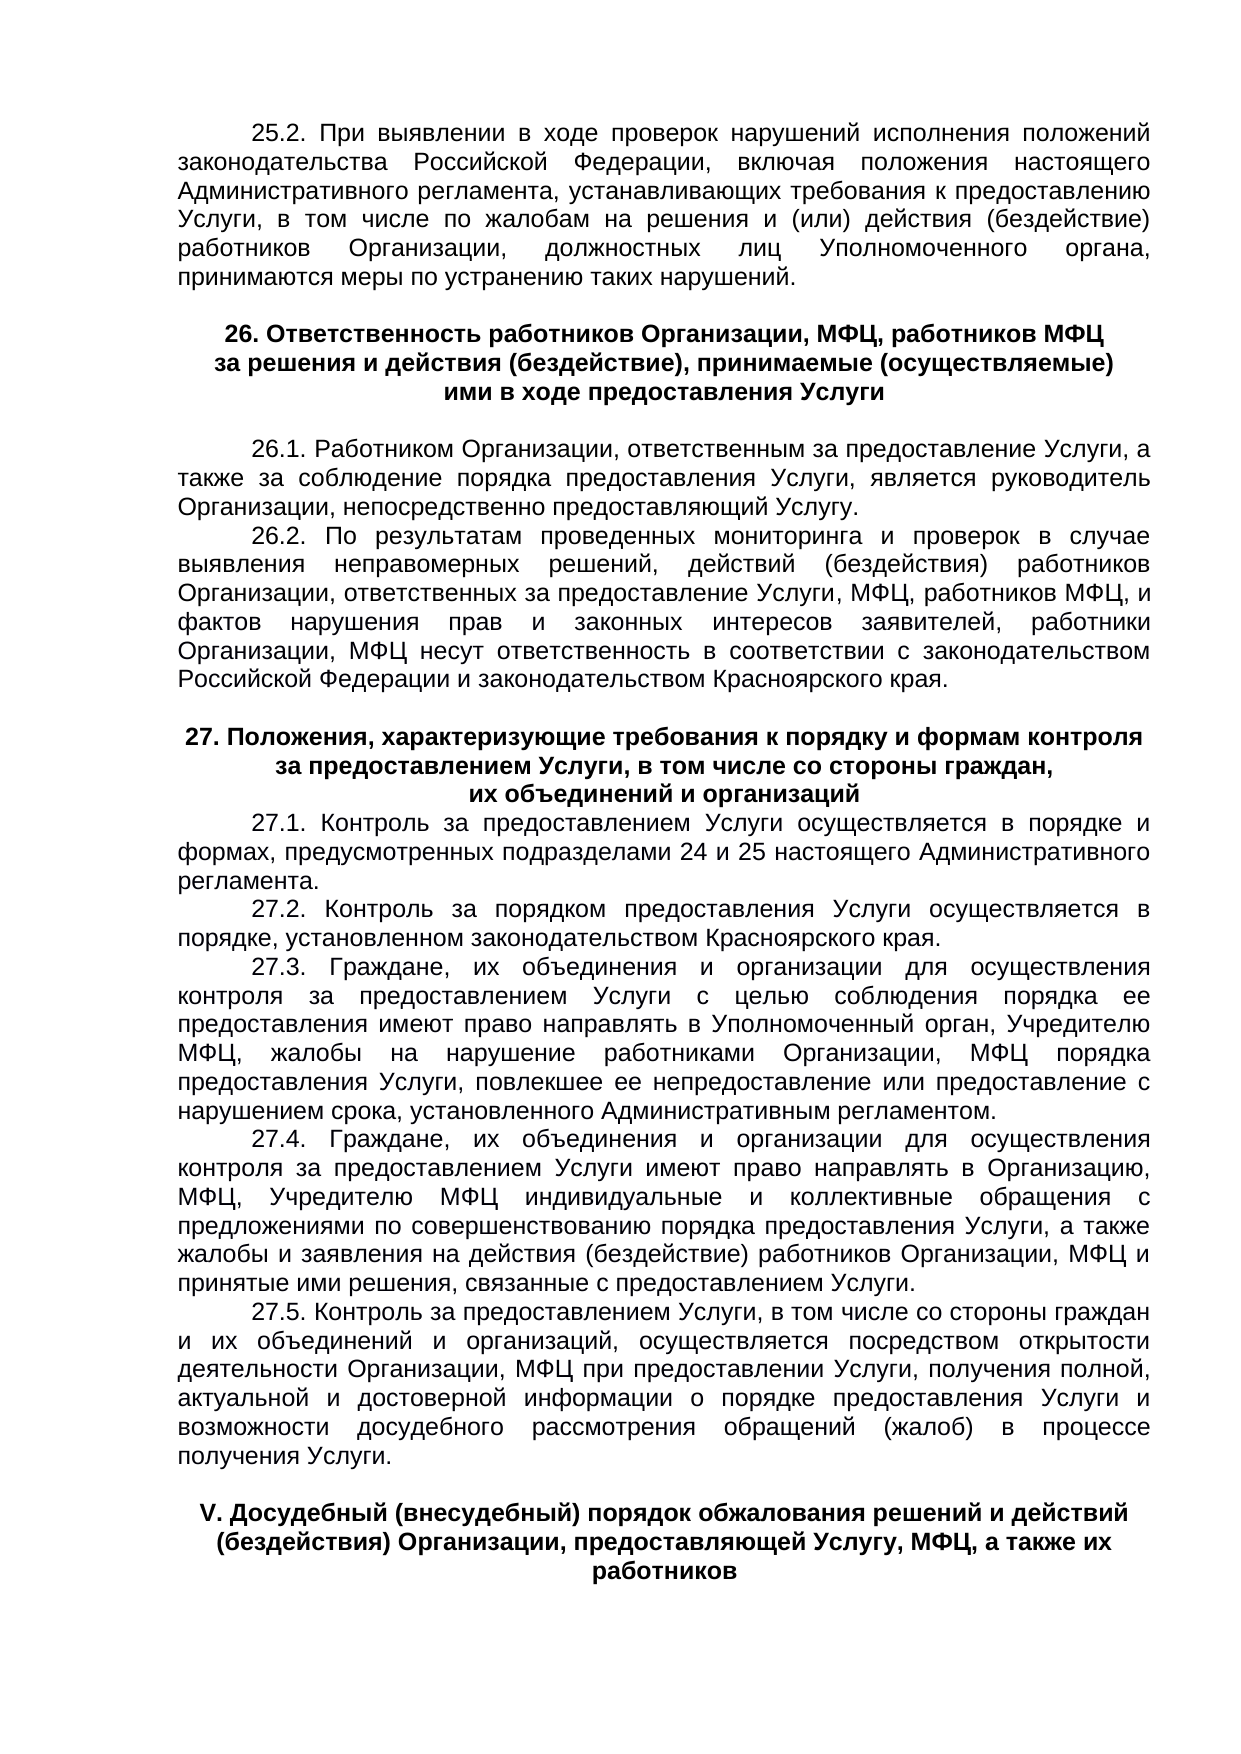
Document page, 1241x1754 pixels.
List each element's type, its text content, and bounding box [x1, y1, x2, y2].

text за решения и действия (бездействие), принимаемые (осуществляемые) [177, 348, 1152, 377]
text 26.2. По результатам проведенных мониторинга и проверок в случае выявления неправомерных решений, действий (бездействия) работников Организации, ответственных за предоставление Услуги, МФЦ, работников МФЦ, и фактов нарушения прав и законных интересов заявителей, работники Организации, МФЦ несут ответственность в соответствии с законодательством Российской Федерации и законодательством Красноярского края. [177, 521, 1152, 693]
text 26.1. Работником Организации, ответственным за предоставление Услуги, а также за соблюдение порядка предоставления Услуги, является руководитель Организации, непосредственно предоставляющий Услугу. [177, 434, 1152, 521]
text 27.3. Граждане, их объединения и организации для осуществления контроля за предоставлением Услуги с целью соблюдения порядка ее предоставления имеют право направлять в Уполномоченный орган, Учредителю МФЦ, жалобы на нарушение работниками Организации, МФЦ порядка предоставления Услуги, повлекшее ее непредоставление или предоставление с нарушением срока, установленного Административным регламентом. [177, 952, 1152, 1124]
text ими в ходе предоставления Услуги [177, 377, 1152, 406]
text 27.5. Контроль за предоставлением Услуги, в том числе со стороны граждан и их объединений и организаций, осуществляется посредством открытости деятельности Организации, МФЦ при предоставлении Услуги, получения полной, актуальной и достоверной информации о порядке предоставления Услуги и возможности досудебного рассмотрения обращений (жалоб) в процессе получения Услуги. [177, 1297, 1152, 1469]
text 26. Ответственность работников Организации, МФЦ, работников МФЦ [177, 319, 1152, 348]
text 27.4. Граждане, их объединения и организации для осуществления контроля за предоставлением Услуги имеют право направлять в Организацию, МФЦ, Учредителю МФЦ индивидуальные и коллективные обращения с предложениями по совершенствованию порядка предоставления Услуги, а также жалобы и заявления на действия (бездействие) работников Организации, МФЦ и принятые ими решения, связанные с предоставлением Услуги. [177, 1124, 1152, 1297]
text V. Досудебный (внесудебный) порядок обжалования решений и действий (бездействия) Организации, предоставляющей Услугу, МФЦ, а также их работников [177, 1498, 1152, 1584]
text 27.1. Контроль за предоставлением Услуги осуществляется в порядке и формах, предусмотренных подразделами 24 и 25 настоящего Административного регламента. [177, 808, 1152, 894]
text их объединений и организаций [177, 779, 1152, 808]
text 27.2. Контроль за порядком предоставления Услуги осуществляется в порядке, установленном законодательством Красноярского края. [177, 894, 1152, 952]
text 27. Положения, характеризующие требования к порядку и формам контроля за предоставлением Услуги, в том числе со стороны граждан, [177, 722, 1152, 779]
text 25.2. При выявлении в ходе проверок нарушений исполнения положений законодательства Российской Федерации, включая положения настоящего Административного регламента, устанавливающих требования к предоставлению Услуги, в том числе по жалобам на решения и (или) действия (бездействие) работников Организации, должностных лиц Уполномоченного органа, принимаются меры по устранению таких нарушений. [177, 118, 1152, 291]
